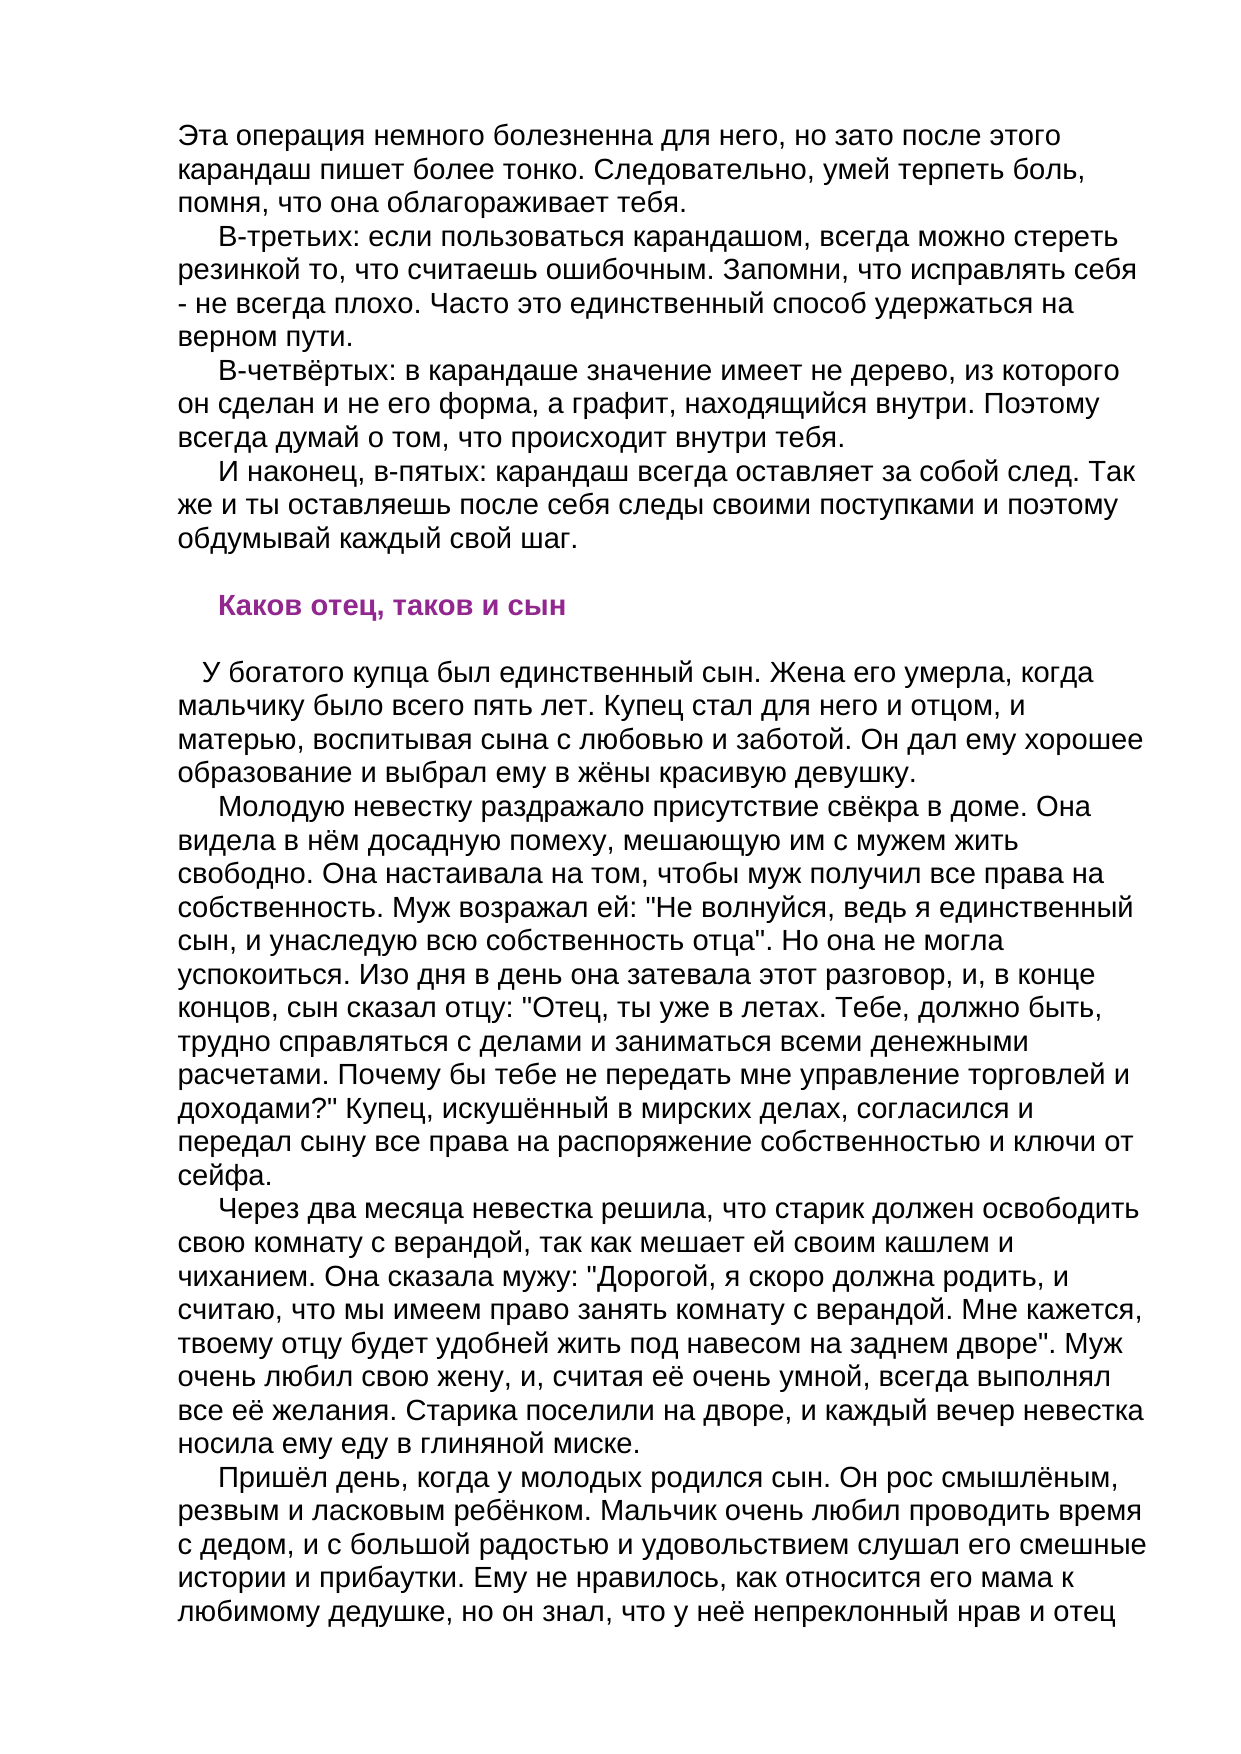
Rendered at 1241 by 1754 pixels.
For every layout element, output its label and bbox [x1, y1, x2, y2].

text [177, 118, 1152, 1627]
